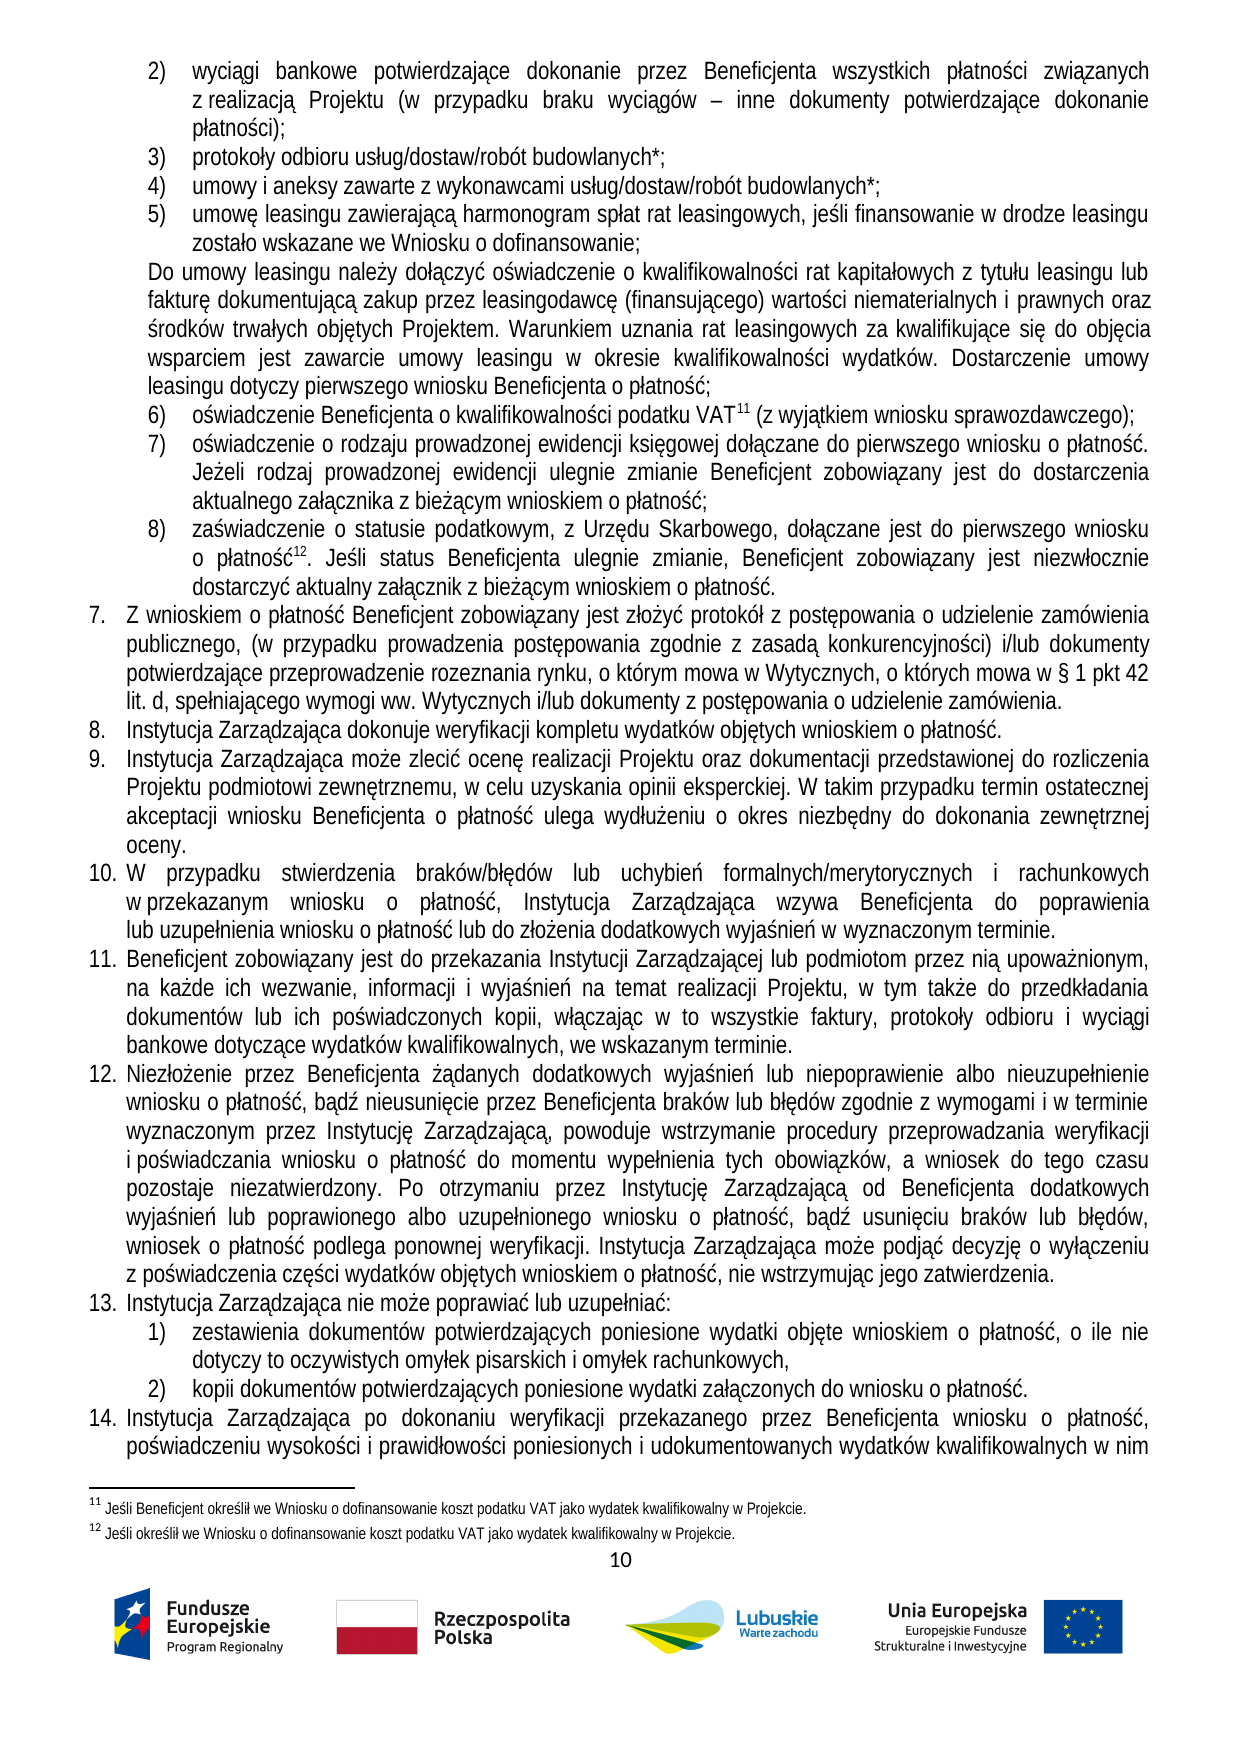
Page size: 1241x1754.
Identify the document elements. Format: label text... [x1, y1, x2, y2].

list Instytucja Zarządzająca dokonuje weryfikacji kompletu wydatków objętych wnioskiem o płatność. [89, 715, 1152, 744]
list Instytucja Zarządzająca nie może poprawiać lub uzupełniać: [89, 1288, 1152, 1317]
text 3) protokoły odbioru usług/dostaw/robót budowlanych*; [148, 142, 1152, 171]
list Beneficjent zobowiązany jest do przekazania Instytucji Zarządzającej lub podmiotom przez nią upoważnionym, na każde ich wezwanie, informacji i wyjaśnień na temat realizacji Projektu, w tym także do przedkładania dokumentów lub ich poświadczonych kopii, włączając w to wszystkie faktury, protokoły odbioru i wyciągi bankowe dotyczące wydatków kwalifikowalnych, we wskazanym terminie. [89, 944, 1152, 1059]
text 5) umowę leasingu zawierającą harmonogram spłat rat leasingowych, jeśli finansowanie w drodze leasingu zostało wskazane we Wniosku o dofinansowanie; [148, 199, 1152, 257]
list Instytucja Zarządzająca może zlecić ocenę realizacji Projektu oraz dokumentacji przedstawionej do rozliczenia Projektu podmiotowi zewnętrznemu, w celu uzyskania opinii eksperckiej. W takim przypadku termin ostatecznej akceptacji wniosku Beneficjenta o płatność ulega wydłużeniu o okres niezbędny do dokonania zewnętrznej oceny. [89, 744, 1152, 858]
text Do umowy leasingu należy dołączyć oświadczenie o kwalifikowalności rat kapitałowych z tytułu leasingu lub fakturę dokumentującą zakup przez leasingodawcę (finansującego) wartości niematerialnych i prawnych oraz środków trwałych objętych Projektem. Warunkiem uznania rat leasingowych za kwalifikujące się do objęcia wsparciem jest zawarcie umowy leasingu w okresie kwalifikowalności wydatków. Dostarczenie umowy leasingu dotyczy pierwszego wniosku Beneficjenta o płatność; [148, 257, 1152, 400]
list Niezłożenie przez Beneficjenta żądanych dodatkowych wyjaśnień lub niepoprawienie albo nieuzupełnienie wniosku o płatność, bądź nieusunięcie przez Beneficjenta braków lub błędów zgodnie z wymogami i w terminie wyznaczonym przez Instytucję Zarządzającą, powoduje wstrzymanie procedury przeprowadzania weryfikacji i poświadczania wniosku o płatność do momentu wypełnienia tych obowiązków, a wniosek do tego czasu pozostaje niezatwierdzony. Po otrzymaniu przez Instytucję Zarządzającą od Beneficjenta dodatkowych wyjaśnień lub poprawionego albo uzupełnionego wniosku o płatność, bądź usunięciu braków lub błędów, wniosek o płatność podlega ponownej weryfikacji. Instytucja Zarządzająca może podjąć decyzję o wyłączeniu z poświadczenia części wydatków objętych wnioskiem o płatność, nie wstrzymując jego zatwierdzenia. [89, 1059, 1152, 1288]
text 8) zaświadczenie o statusie podatkowym, z Urzędu Skarbowego, dołączane jest do pierwszego wniosku o płatność. Jeśli status Beneficjenta ulegnie zmianie, Beneficjent zobowiązany jest niezwłocznie dostarczyć aktualny załącznik z bieżącym wnioskiem o płatność. [148, 514, 1152, 600]
text 7) oświadczenie o rodzaju prowadzonej ewidencji księgowej dołączane do pierwszego wniosku o płatność. Jeżeli rodzaj prowadzonej ewidencji ulegnie zmianie Beneficjent zobowiązany jest do dostarczenia aktualnego załącznika z bieżącym wnioskiem o płatność; [148, 428, 1152, 514]
text 2) wyciągi bankowe potwierdzające dokonanie przez Beneficjenta wszystkich płatności związanych z realizacją Projektu (w przypadku braku wyciągów – inne dokumenty potwierdzające dokonanie płatności); [148, 56, 1152, 142]
list W przypadku stwierdzenia braków/błędów lub uchybień formalnych/merytorycznych i rachunkowych w przekazanym wniosku o płatność, Instytucja Zarządzająca wzywa Beneficjenta do poprawienia lub uzupełnienia wniosku o płatność lub do złożenia dodatkowych wyjaśnień w wyznaczonym terminie. [89, 858, 1152, 944]
picture [88, 1572, 1152, 1681]
text 4) umowy i aneksy zawarte z wykonawcami usług/dostaw/robót budowlanych*; [148, 171, 1152, 199]
list zestawienia dokumentów potwierdzających poniesione wydatki objęte wnioskiem o płatność, o ile nie dotyczy to oczywistych omyłek pisarskich i omyłek rachunkowych, [148, 1317, 1152, 1374]
text 6) oświadczenie Beneficjenta o kwalifikowalności podatku VAT (z wyjątkiem wniosku sprawozdawczego); [148, 400, 1152, 428]
list Z wnioskiem o płatność Beneficjent zobowiązany jest złożyć protokół z postępowania o udzielenie zamówienia publicznego, (w przypadku prowadzenia postępowania zgodnie z zasadą konkurencyjności) i/lub dokumenty potwierdzające przeprowadzenie rozeznania rynku, o którym mowa w Wytycznych, o których mowa w § 1 pkt 42 lit. d, spełniającego wymogi ww. Wytycznych i/lub dokumenty z postępowania o udzielenie zamówienia. [89, 600, 1152, 715]
list kopii dokumentów potwierdzających poniesione wydatki załączonych do wniosku o płatność. [148, 1374, 1152, 1402]
